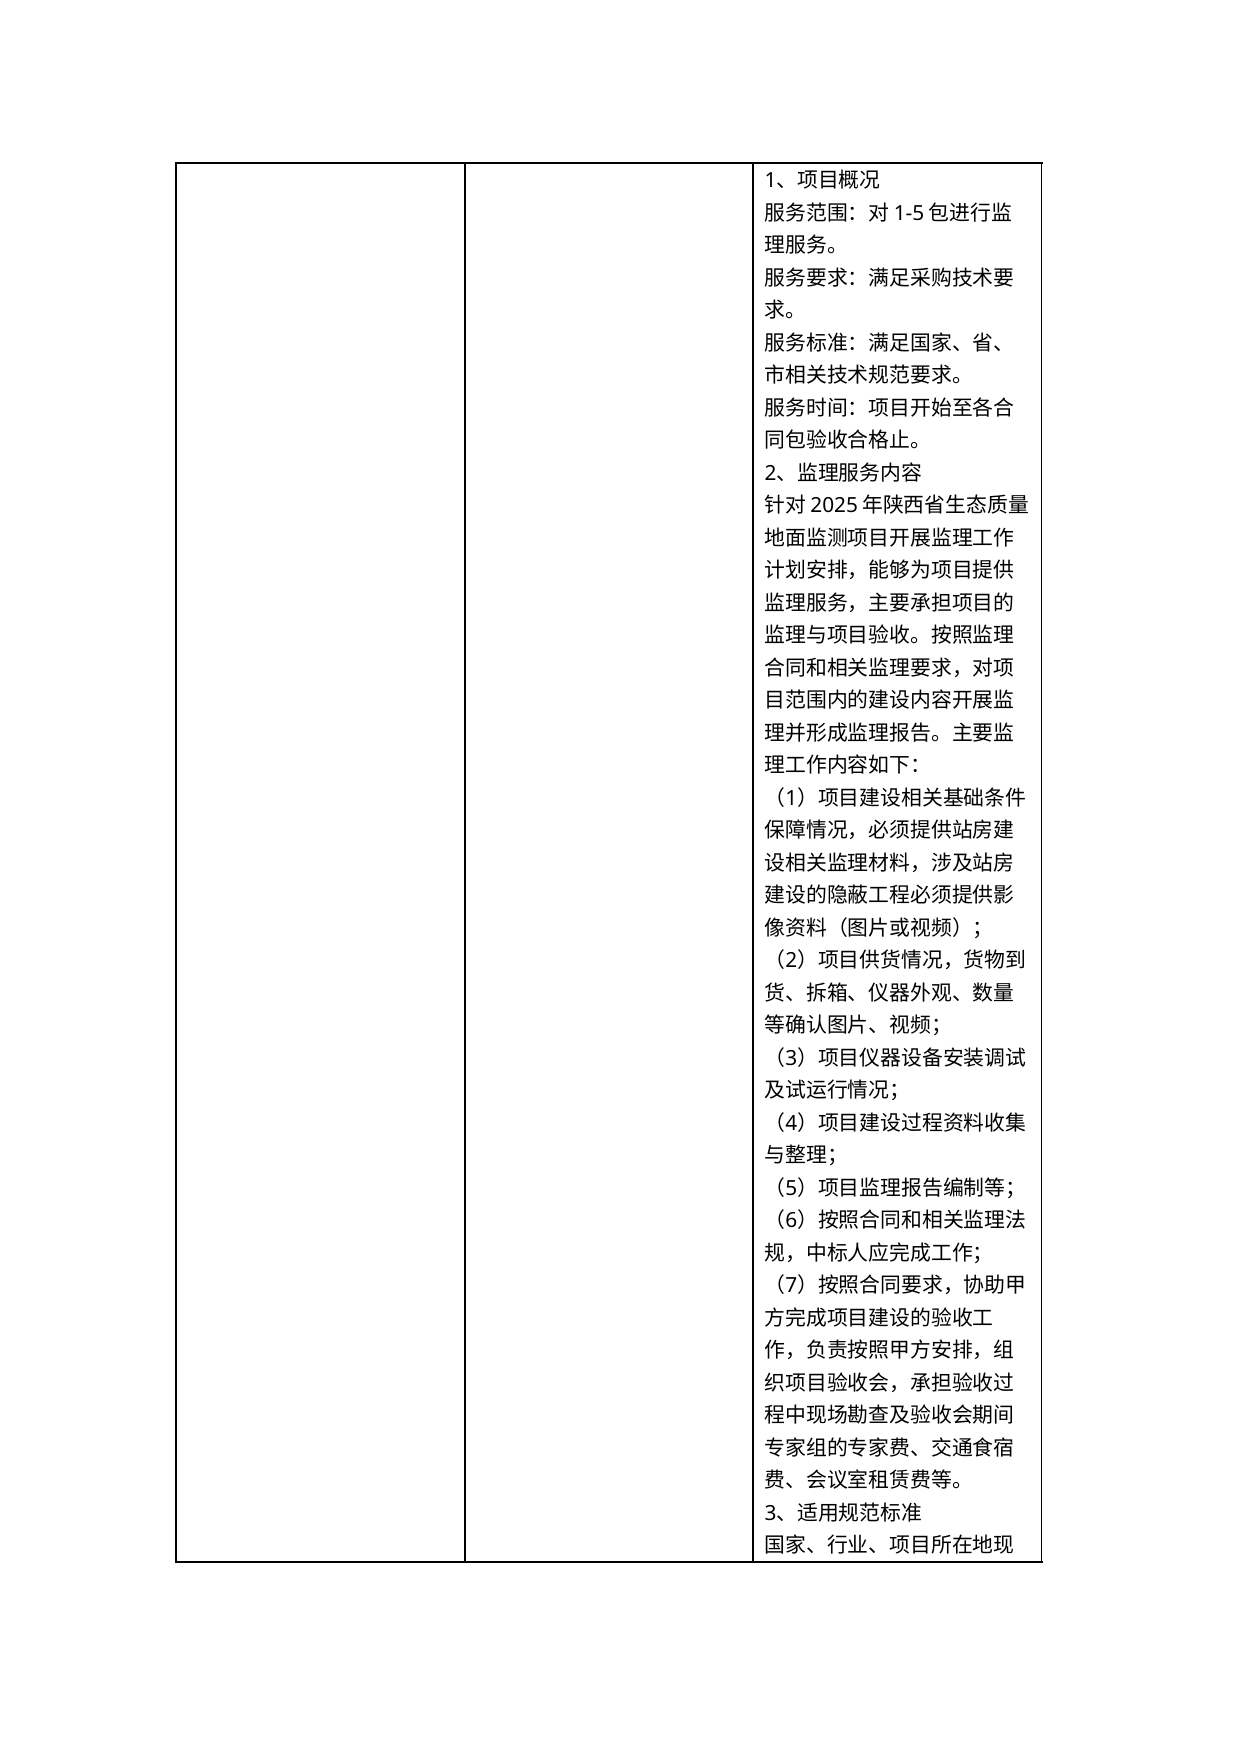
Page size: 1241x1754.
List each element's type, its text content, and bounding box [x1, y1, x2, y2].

table_cell 1 [177, 164, 464, 1561]
table_cell [466, 164, 752, 1561]
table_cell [754, 164, 1041, 1561]
